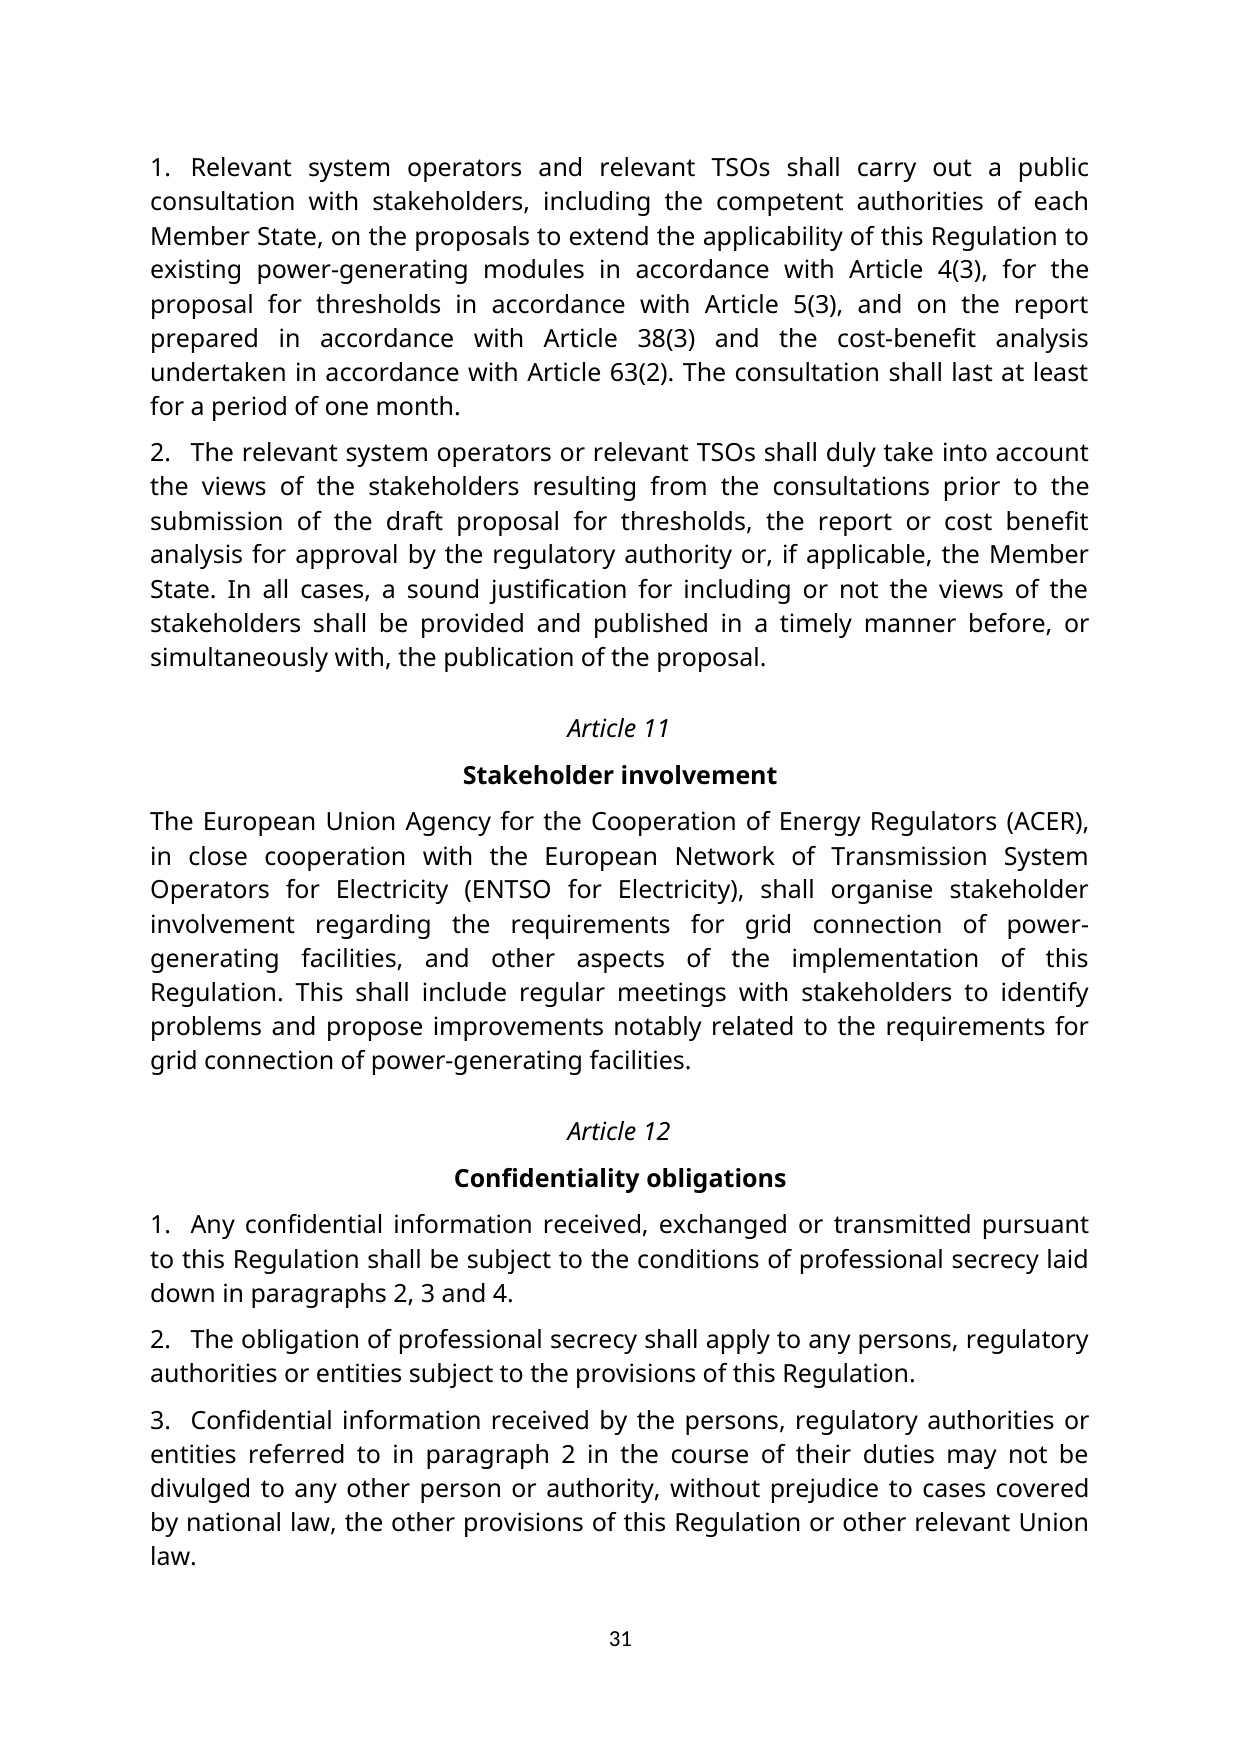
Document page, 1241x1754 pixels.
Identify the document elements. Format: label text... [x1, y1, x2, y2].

text 1. Any confidential information received, exchanged or transmitted pursuant to this Regulation shall be subject to the conditions of professional secrecy laid down in paragraphs 2, 3 and 4. [150, 1207, 1090, 1309]
text 2. The obligation of professional secrecy shall apply to any persons, regulatory authorities or entities subject to the provisions of this Regulation. [150, 1322, 1090, 1390]
text 3. Confidential information received by the persons, regulatory authorities or entities referred to in paragraph 2 in the course of their duties may not be divulged to any other person or authority, without prejudice to cases covered by national law, the other provisions of this Regulation or other relevant Union law. [150, 1402, 1090, 1573]
text Confidentiality obligations [150, 1161, 1090, 1195]
text 1. Relevant system operators and relevant TSOs shall carry out a public consultation with stakeholders, including the competent authorities of each Member State, on the proposals to extend the applicability of this Regulation to existing power-generating modules in accordance with Article 4(3), for the proposal for thresholds in accordance with Article 5(3), and on the report prepared in accordance with Article 38(3) and the cost-benefit analysis undertaken in accordance with Article 63(2). The consultation shall last at least for a period of one month. [150, 150, 1090, 422]
text The European Union Agency for the Cooperation of Energy Regulators (ACER), in close cooperation with the European Network of Transmission System Operators for Electricity (ENTSO for Electricity), shall organise stakeholder involvement regarding the requirements for grid connection of power-generating facilities, and other aspects of the implementation of this Regulation. This shall include regular meetings with stakeholders to identify problems and propose improvements notably related to the requirements for grid connection of power-generating facilities. [150, 804, 1090, 1077]
text Stakeholder involvement [150, 757, 1090, 792]
subtitle Article 12 [150, 1114, 1090, 1148]
subtitle Article 11 [150, 711, 1090, 745]
text 2. The relevant system operators or relevant TSOs shall duly take into account the views of the stakeholders resulting from the consultations prior to the submission of the draft proposal for thresholds, the report or cost benefit analysis for approval by the regulatory authority or, if applicable, the Member State. In all cases, a sound justification for including or not the views of the stakeholders shall be provided and published in a timely manner before, or simultaneously with, the publication of the proposal. [150, 435, 1090, 673]
